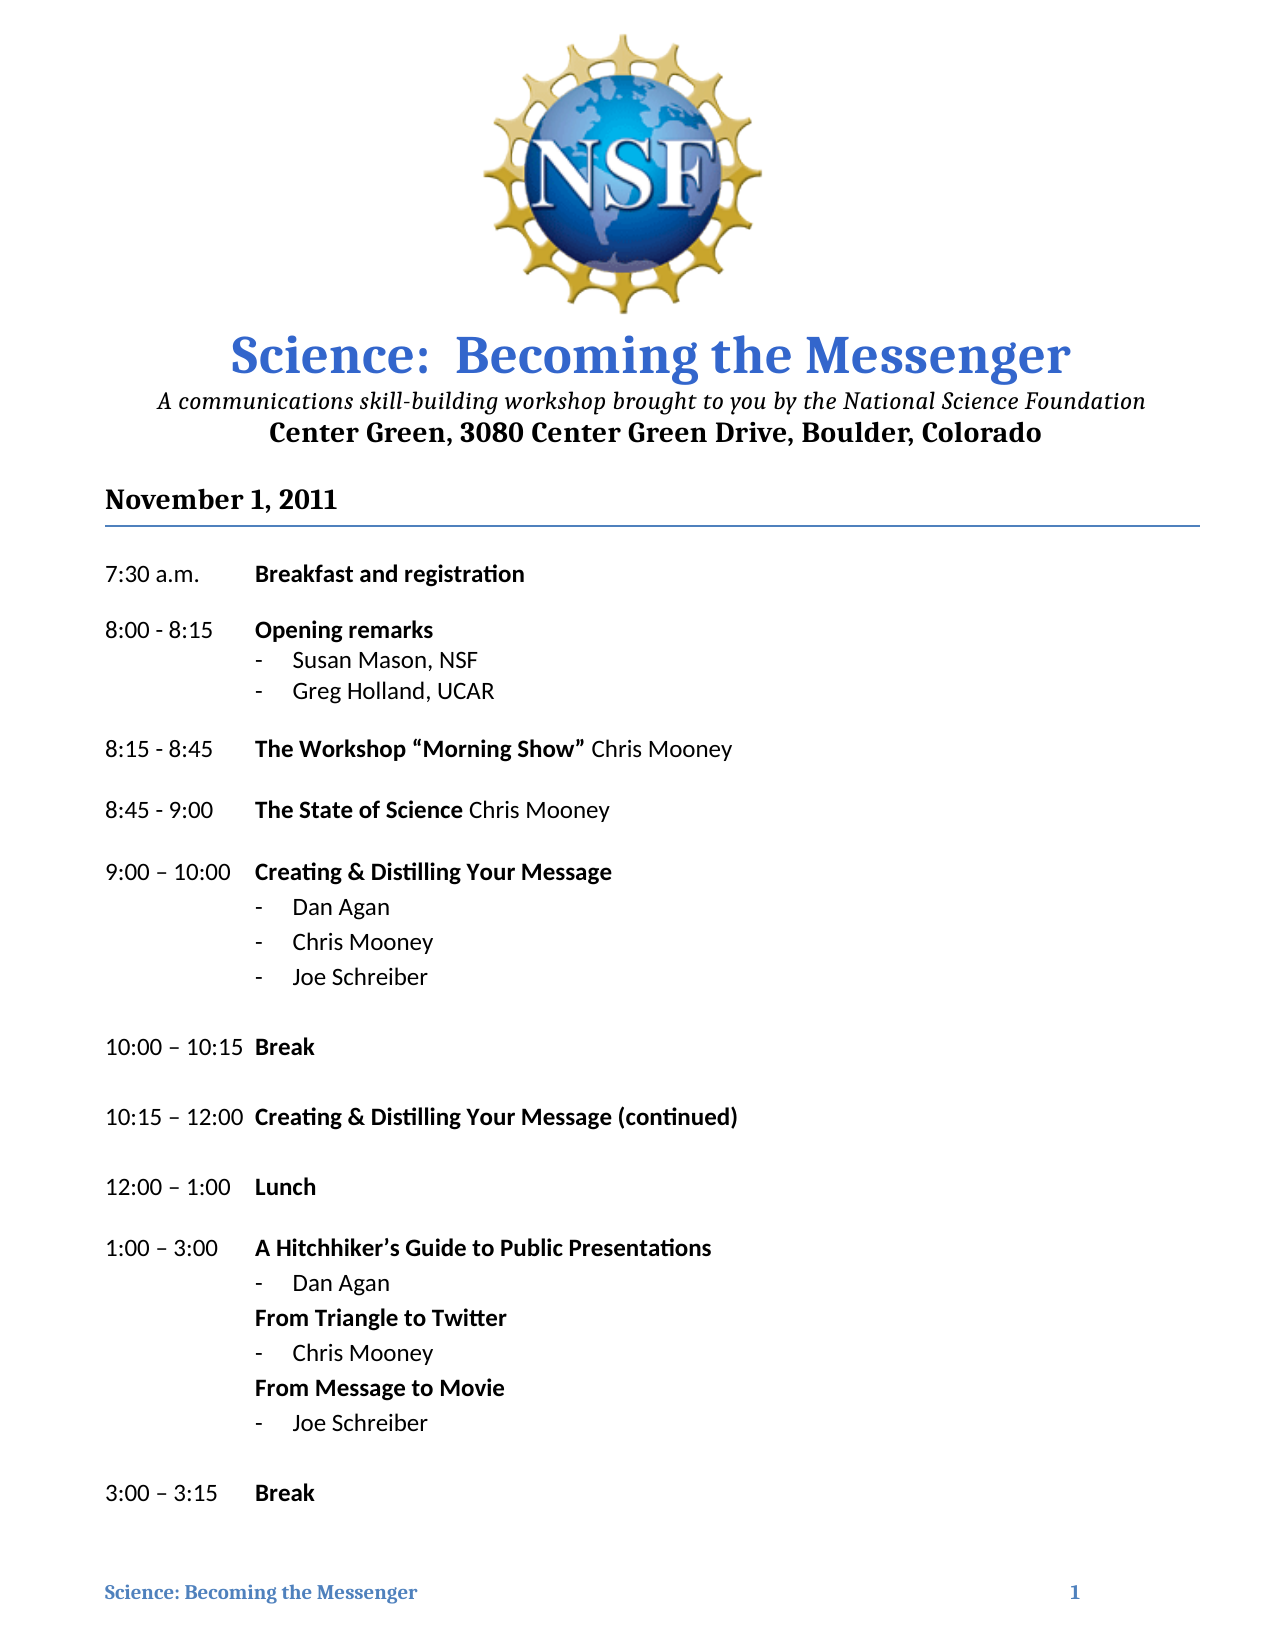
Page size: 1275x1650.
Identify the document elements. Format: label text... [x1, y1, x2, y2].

list Joe Schreiber [255, 1407, 1200, 1437]
text 10:15 – 12:00 Creating & Distilling Your Message (continued) [105, 1101, 1200, 1131]
list Dan Agan [255, 891, 1200, 921]
text 8:15 - 8:45 The Workshop “Morning Show” Chris Mooney [105, 733, 1200, 764]
list Chris Mooney [255, 1337, 1200, 1367]
title Center Green, 3080 Center Green Drive, Boulder, Colorado [105, 416, 1200, 449]
list Joe Schreiber [255, 961, 1200, 991]
title A communications skill-building workshop brought to you by the National Science Foundation [105, 387, 1200, 416]
text 10:00 – 10:15 Break [105, 1031, 1200, 1061]
text 7:30 a.m. Breakfast and registration [105, 558, 1200, 589]
picture [480, 30, 766, 318]
title November 1, 2011 [105, 483, 1200, 525]
list Greg Holland, UCAR [255, 675, 1200, 706]
list Dan Agan [255, 1267, 1200, 1297]
title Science: Becoming the Messenger [105, 325, 1200, 387]
list Chris Mooney [255, 926, 1200, 956]
text 3:00 – 3:15 Break [105, 1477, 1200, 1507]
text From Message to Movie [105, 1372, 1200, 1402]
text From Triangle to Twitter [105, 1302, 1200, 1332]
list Susan Mason, NSF [255, 644, 1200, 675]
text 1:00 – 3:00 A Hitchhiker’s Guide to Public Presentations [105, 1232, 1200, 1262]
text 8:00 - 8:15 Opening remarks [105, 614, 1200, 644]
text 8:45 - 9:00 The State of Science Chris Mooney [105, 794, 1200, 825]
text 9:00 – 10:00 Creating & Distilling Your Message [105, 856, 1200, 886]
text 12:00 – 1:00 Lunch [105, 1171, 1200, 1201]
